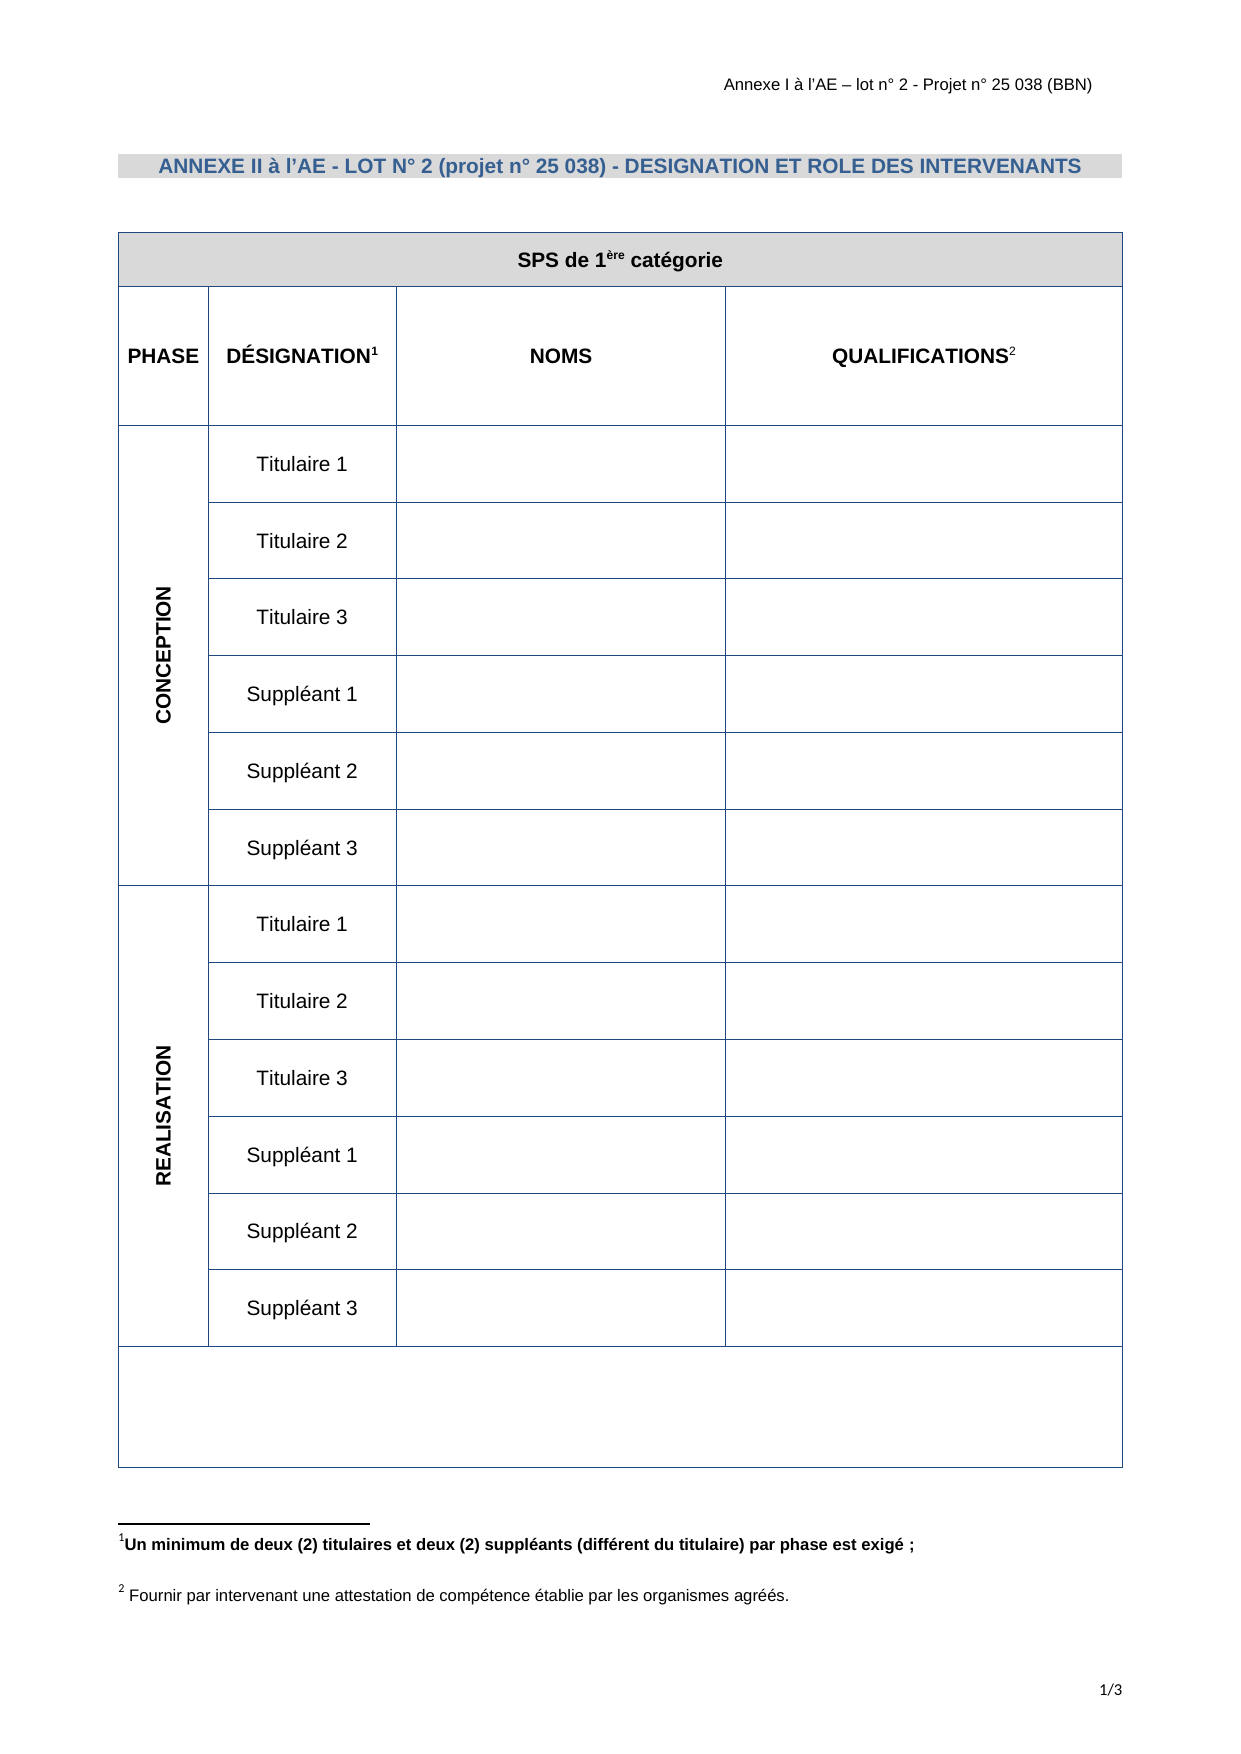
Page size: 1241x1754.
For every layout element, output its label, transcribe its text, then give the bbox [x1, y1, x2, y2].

table_cell [397, 579, 725, 655]
table_cell [726, 1194, 1122, 1269]
table_cell Titulaire 3 [209, 1040, 396, 1116]
table_cell [726, 810, 1122, 885]
table_cell DÉSIGNATION [209, 287, 396, 425]
table_cell [726, 1040, 1122, 1116]
table_cell [397, 503, 725, 578]
table_cell Suppléant 3 [209, 1270, 396, 1346]
table_cell Suppléant 1 [209, 1117, 396, 1192]
table_cell [397, 733, 725, 809]
table_cell [397, 1117, 725, 1192]
table_cell Titulaire 3 [209, 579, 396, 655]
table_cell [726, 656, 1122, 732]
table_cell [397, 886, 725, 962]
table_cell [397, 1194, 725, 1269]
table_cell CONCEPTION [119, 426, 208, 885]
table_cell Suppléant 2 [209, 1194, 396, 1269]
table_cell [397, 1270, 725, 1346]
table_cell Suppléant 1 [209, 656, 396, 732]
table_cell Titulaire 1 [209, 426, 396, 502]
table_cell [397, 810, 725, 885]
table_header SPS de 1ère catégorie [119, 233, 1122, 286]
table_cell Titulaire 2 [209, 963, 396, 1039]
table_cell [726, 1270, 1122, 1346]
table_cell [726, 1117, 1122, 1192]
table_cell QUALIFICATIONS [726, 287, 1122, 425]
table_cell REALISATION [119, 886, 208, 1346]
table_cell [397, 656, 725, 732]
table_cell Titulaire 2 [209, 503, 396, 578]
table_cell Suppléant 3 [209, 810, 396, 885]
table_cell NOMS [397, 287, 725, 425]
table_cell [397, 1040, 725, 1116]
table_cell [726, 963, 1122, 1039]
table_cell [397, 963, 725, 1039]
table_cell [119, 1347, 1122, 1467]
table_cell [726, 733, 1122, 809]
text ANNEXE II à l’AE - LOT N° 2 (projet n° 25 038) - DESIGNATION ET ROLE DES INTERVENANTS [118, 154, 1122, 178]
table_cell [726, 426, 1122, 502]
table_cell [397, 426, 725, 502]
table_cell [726, 579, 1122, 655]
table_cell Titulaire 1 [209, 886, 396, 962]
table_cell [726, 886, 1122, 962]
table_cell PHASE [119, 287, 208, 425]
table_cell [726, 503, 1122, 578]
table_cell Suppléant 2 [209, 733, 396, 809]
